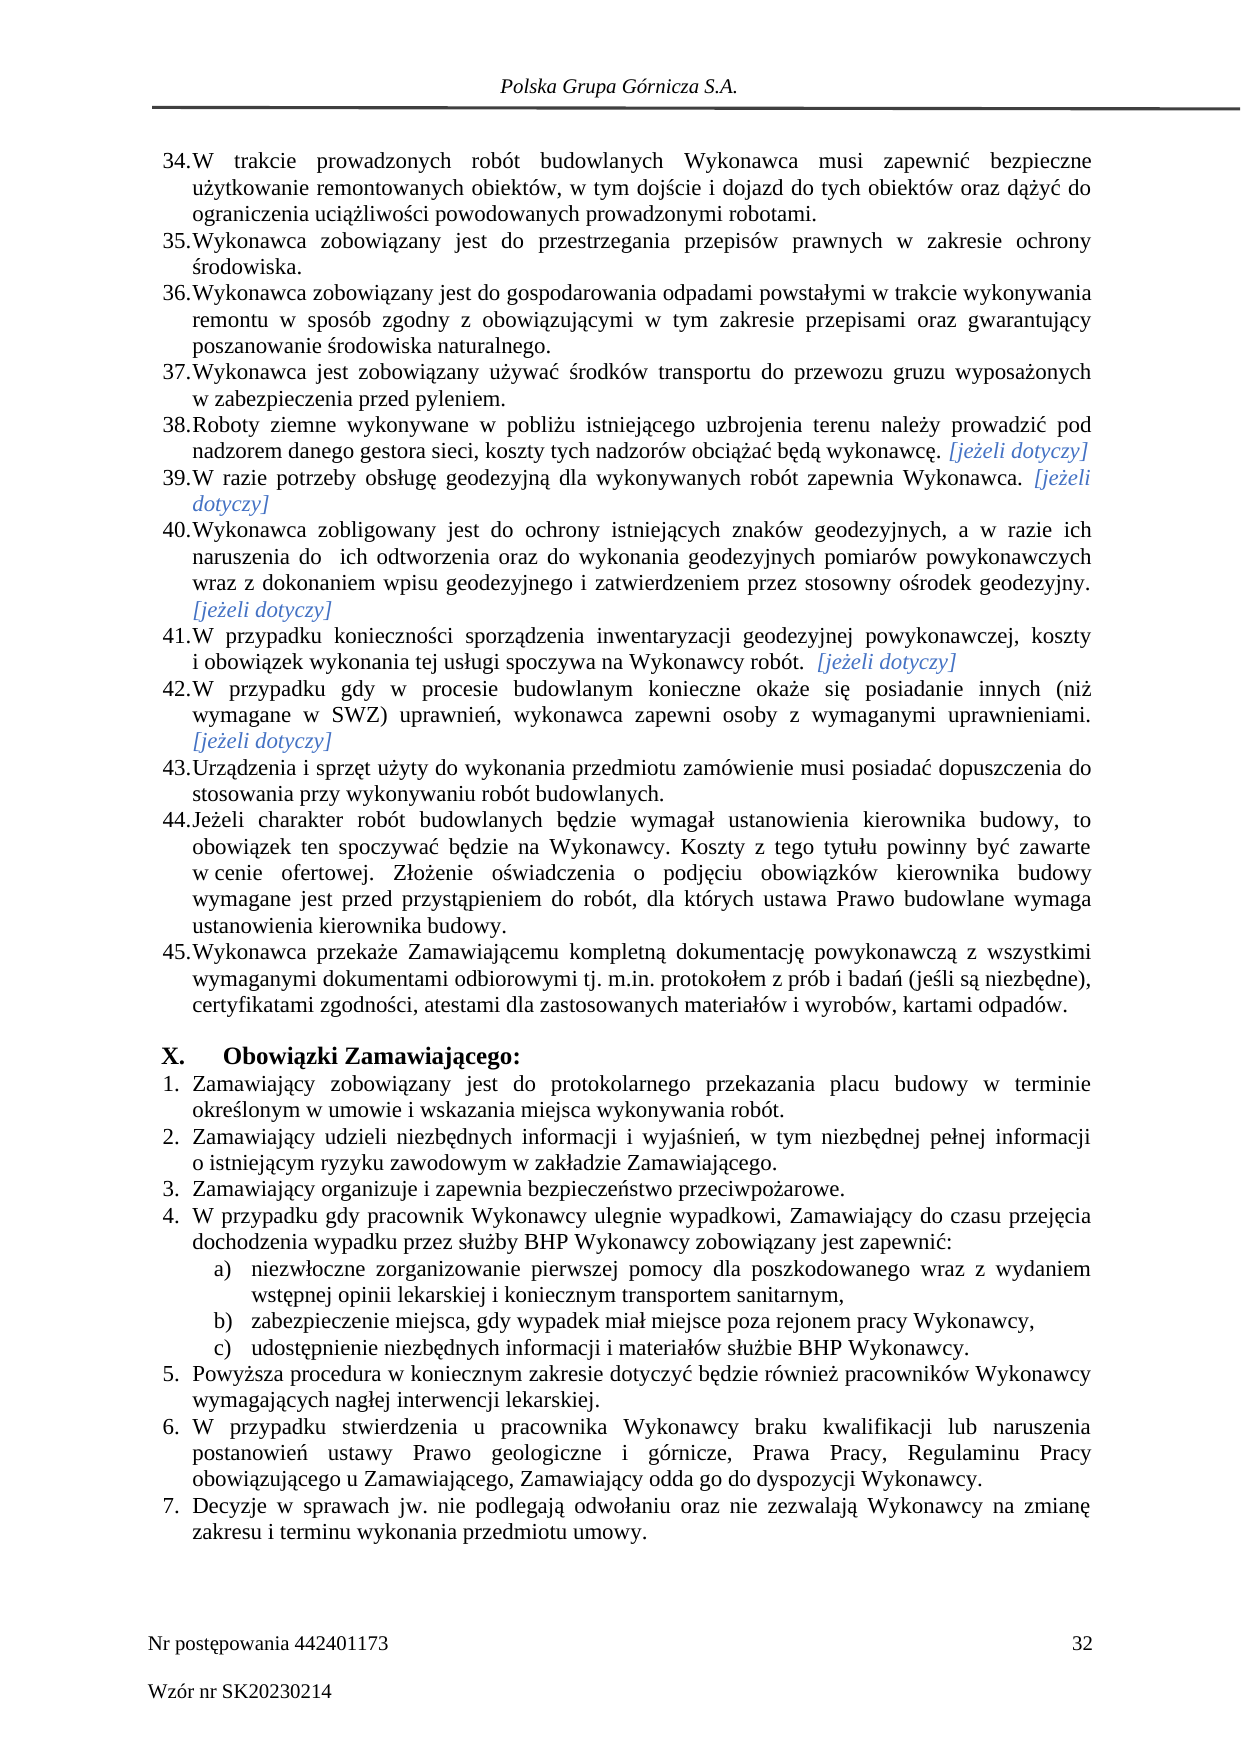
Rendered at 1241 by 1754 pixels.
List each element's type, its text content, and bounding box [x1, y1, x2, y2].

list Wykonawca jest zobowiązany używać środków transportu do przewozu gruzu wyposażonych w zabezpieczenia przed pyleniem. [162, 358, 1093, 411]
list W razie potrzeby obsługę geodezyjną dla wykonywanych robót zapewnia Wykonawca. [jeżeli dotyczy] [162, 464, 1093, 517]
list Zamawiający udzieli niezbędnych informacji i wyjaśnień, w tym niezbędnej pełnej informacji o istniejącym ryzyku zawodowym w zakładzie Zamawiającego. [162, 1123, 1093, 1176]
list Wykonawca przekaże Zamawiającemu kompletną dokumentację powykonawczą z wszystkimi wymaganymi dokumentami odbiorowymi tj. m.in. protokołem z prób i badań (jeśli są niezbędne), certyfikatami zgodności, atestami dla zastosowanych materiałów i wyrobów, kartami odpadów. [162, 938, 1093, 1017]
list W przypadku konieczności sporządzenia inwentaryzacji geodezyjnej powykonawczej, koszty i obowiązek wykonania tej usługi spoczywa na Wykonawcy robót. [jeżeli dotyczy] [162, 622, 1093, 675]
list W przypadku gdy w procesie budowlanym konieczne okaże się posiadanie innych (niż wymagane w SWZ) uprawnień, wykonawca zapewni osoby z wymaganymi uprawnieniami. [jeżeli dotyczy] [162, 675, 1093, 754]
list Zamawiający organizuje i zapewnia bezpieczeństwo przeciwpożarowe. [162, 1176, 1093, 1202]
list W trakcie prowadzonych robót budowlanych Wykonawca musi zapewnić bezpieczne użytkowanie remontowanych obiektów, w tym dojście i dojazd do tych obiektów oraz dążyć do ograniczenia uciążliwości powodowanych prowadzonymi robotami. [162, 148, 1093, 227]
list udostępnienie niezbędnych informacji i materiałów służbie BHP Wykonawcy. [213, 1334, 1093, 1360]
list W przypadku stwierdzenia u pracownika Wykonawcy braku kwalifikacji lub naruszenia postanowień ustawy Prawo geologiczne i górnicze, Prawa Pracy, Regulaminu Pracy obowiązującego u Zamawiającego, Zamawiający odda go do dyspozycji Wykonawcy. [162, 1413, 1093, 1492]
list Urządzenia i sprzęt użyty do wykonania przedmiotu zamówienie musi posiadać dopuszczenia do stosowania przy wykonywaniu robót budowlanych. [162, 754, 1093, 806]
list niezwłoczne zorganizowanie pierwszej pomocy dla poszkodowanego wraz z wydaniem wstępnej opinii lekarskiej i koniecznym transportem sanitarnym, [213, 1254, 1093, 1307]
list Zamawiający zobowiązany jest do protokolarnego przekazania placu budowy w terminie określonym w umowie i wskazania miejsca wykonywania robót. [162, 1070, 1093, 1123]
list Roboty ziemne wykonywane w pobliżu istniejącego uzbrojenia terenu należy prowadzić pod nadzorem danego gestora sieci, koszty tych nadzorów obciążać będą wykonawcę. [jeżeli dotyczy] [162, 411, 1093, 464]
list Obowiązki Zamawiającego: [185, 1041, 1093, 1070]
list Wykonawca zobowiązany jest do gospodarowania odpadami powstałymi w trakcie wykonywania remontu w sposób zgodny z obowiązującymi w tym zakresie przepisami oraz gwarantujący poszanowanie środowiska naturalnego. [162, 279, 1093, 358]
list Decyzje w sprawach jw. nie podlegają odwołaniu oraz nie zezwalają Wykonawcy na zmianę zakresu i terminu wykonania przedmiotu umowy. [162, 1492, 1093, 1544]
list Wykonawca zobowiązany jest do przestrzegania przepisów prawnych w zakresie ochrony środowiska. [162, 227, 1093, 279]
list zabezpieczenie miejsca, gdy wypadek miał miejsce poza rejonem pracy Wykonawcy, [213, 1307, 1093, 1334]
list W przypadku gdy pracownik Wykonawcy ulegnie wypadkowi, Zamawiający do czasu przejęcia dochodzenia wypadku przez służby BHP Wykonawcy zobowiązany jest zapewnić: [162, 1202, 1093, 1254]
list Jeżeli charakter robót budowlanych będzie wymagał ustanowienia kierownika budowy, to obowiązek ten spoczywać będzie na Wykonawcy. Koszty z tego tytułu powinny być zawarte w cenie ofertowej. Złożenie oświadczenia o podjęciu obowiązków kierownika budowy wymagane jest przed przystąpieniem do robót, dla których ustawa Prawo budowlane wymaga ustanowienia kierownika budowy. [162, 806, 1093, 938]
list Wykonawca zobligowany jest do ochrony istniejących znaków geodezyjnych, a w razie ich naruszenia do ich odtworzenia oraz do wykonania geodezyjnych pomiarów powykonawczych wraz z dokonaniem wpisu geodezyjnego i zatwierdzeniem przez stosowny ośrodek geodezyjny. [jeżeli dotyczy] [162, 517, 1093, 622]
list Powyższa procedura w koniecznym zakresie dotyczyć będzie również pracowników Wykonawcy wymagających nagłej interwencji lekarskiej. [162, 1360, 1093, 1413]
